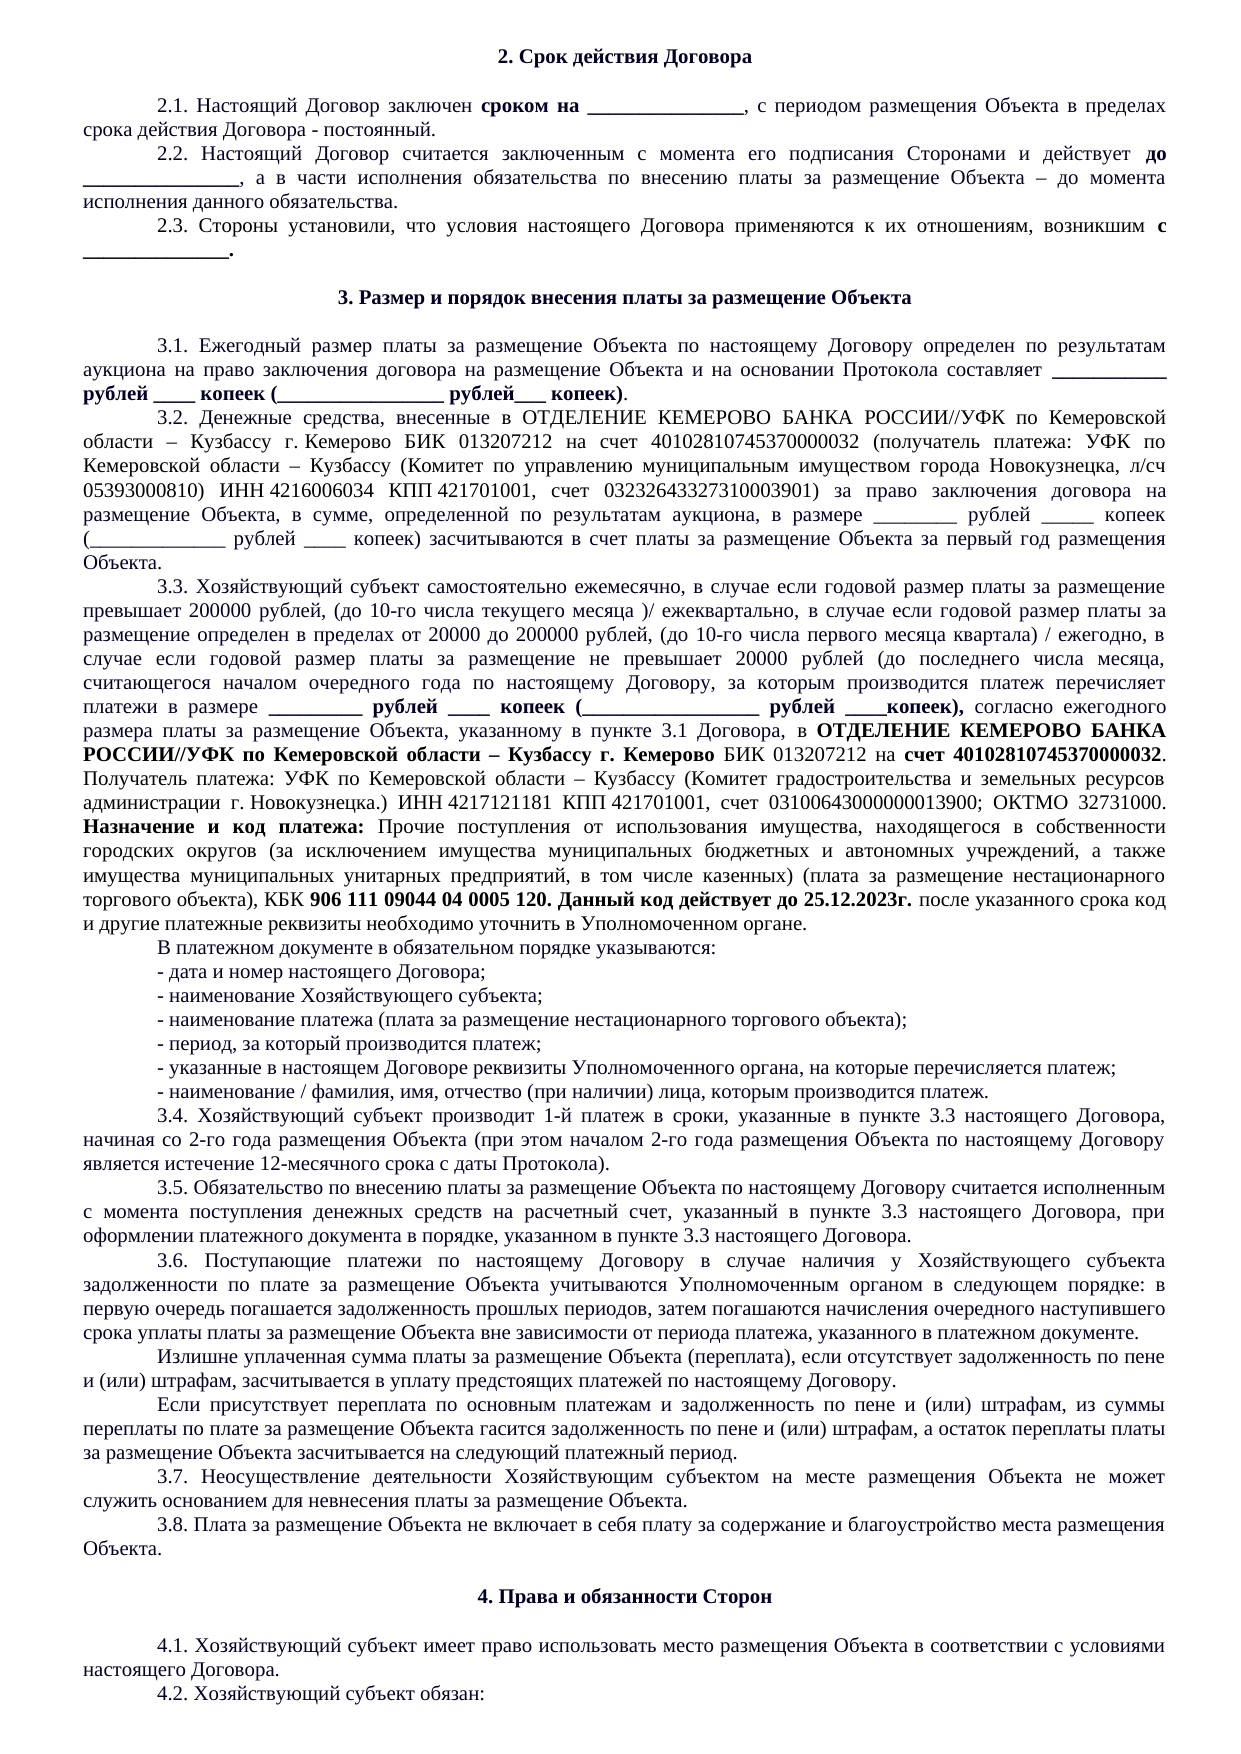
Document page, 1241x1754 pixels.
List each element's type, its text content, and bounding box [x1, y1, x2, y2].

text 4.2. Хозяйствующий субъект обязан: [83, 1681, 1167, 1705]
text - наименование платежа (плата за размещение нестационарного торгового объекта); [83, 1007, 1167, 1031]
text 3. Размер и порядок внесения платы за размещение Объекта [83, 285, 1167, 309]
text 3.7. Неосуществление деятельности Хозяйствующим субъектом на месте размещения Объекта не может служить основанием для невнесения платы за размещение Объекта. [83, 1464, 1167, 1512]
text - дата и номер настоящего Договора; [83, 959, 1167, 983]
text 3.5. Обязательство по внесению платы за размещение Объекта по настоящему Договору считается исполненным с момента поступления денежных средств на расчетный счет, указанный в пункте 3.3 настоящего Договора, при оформлении платежного документа в порядке, указанном в пункте 3.3 настоящего Договора. [83, 1175, 1167, 1247]
text 3.8. Плата за размещение Объекта не включает в себя плату за содержание и благоустройство места размещения Объекта. [83, 1512, 1167, 1560]
text 3.6. Поступающие платежи по настоящему Договору в случае наличия у Хозяйствующего субъекта задолженности по плате за размещение Объекта учитываются Уполномоченным органом в следующем порядке: в первую очередь погашается задолженность прошлых периодов, затем погашаются начисления очередного наступившего срока уплаты платы за размещение Объекта вне зависимости от периода платежа, указанного в платежном документе. [83, 1247, 1167, 1344]
text 3.1. Ежегодный размер платы за размещение Объекта по настоящему Договору определен по результатам аукциона на право заключения договора на размещение Объекта и на основании Протокола составляет ___________ рублей ____ копеек (________________ рублей___ копеек). [83, 333, 1167, 405]
text - период, за который производится платеж; [83, 1031, 1167, 1055]
text В платежном документе в обязательном порядке указываются: [83, 935, 1167, 959]
text Излишне уплаченная сумма платы за размещение Объекта (переплата), если отсутствует задолженность по пене и (или) штрафам, засчитывается в уплату предстоящих платежей по настоящему Договору. [83, 1344, 1167, 1392]
text Если присутствует переплата по основным платежам и задолженность по пене и (или) штрафам, из суммы переплаты по плате за размещение Объекта гасится задолженность по пене и (или) штрафам, а остаток переплаты платы за размещение Объекта засчитывается на следующий платежный период. [83, 1392, 1167, 1464]
text - наименование Хозяйствующего субъекта; [83, 983, 1167, 1007]
text 4.1. Хозяйствующий субъект имеет право использовать место размещения Объекта в соответствии с условиями настоящего Договора. [83, 1632, 1167, 1681]
text 2.2. Настоящий Договор считается заключенным с момента его подписания Сторонами и действует до _______________, а в части исполнения обязательства по внесению платы за размещение Объекта – до момента исполнения данного обязательства. [83, 141, 1167, 213]
text - наименование / фамилия, имя, отчество (при наличии) лица, которым производится платеж. [83, 1079, 1167, 1103]
text 2. Срок действия Договора [83, 44, 1167, 68]
text 3.3. Хозяйствующий субъект самостоятельно ежемесячно, в случае если годовой размер платы за размещение превышает 200000 рублей, (до 10-го числа текущего месяца )/ ежеквартально, в случае если годовой размер платы за размещение определен в пределах от 20000 до 200000 рублей, (до 10-го числа первого месяца квартала) / ежегодно, в случае если годовой размер платы за размещение не превышает 20000 рублей (до последнего числа месяца, считающегося началом очередного года по настоящему Договору, за которым производится платеж перечисляет платежи в размере _________ рублей ____ копеек (_________________ рублей ____копеек), согласно ежегодного размера платы за размещение Объекта, указанному в пункте 3.1 Договора, в ОТДЕЛЕНИЕ КЕМЕРОВО БАНКА РОССИИ//УФК по Кемеровской области – Кузбассу г. Кемерово БИК 013207212 на счет 40102810745370000032. Получатель платежа: УФК по Кемеровской области – Кузбассу (Комитет градостроительства и земельных ресурсов администрации г. Новокузнецка.) ИНН 4217121181 КПП 421701001, счет 03100643000000013900; ОКТМО 32731000. Назначение и код платежа: Прочие поступления от использования имущества, находящегося в собственности городских округов (за исключением имущества муниципальных бюджетных и автономных учреждений, а также имущества муниципальных унитарных предприятий, в том числе казенных) (плата за размещение нестационарного торгового объекта), КБК 906 111 09044 04 0005 120. Данный код действует до 25.12.2023г. после указанного срока код и другие платежные реквизиты необходимо уточнить в Уполномоченном органе. [83, 574, 1167, 935]
text 3.2. Денежные средства, внесенные в ОТДЕЛЕНИЕ КЕМЕРОВО БАНКА РОССИИ//УФК по Кемеровской области – Кузбассу г. Кемерово БИК 013207212 на счет 40102810745370000032 (получатель платежа: УФК по Кемеровской области – Кузбассу (Комитет по управлению муниципальным имуществом города Новокузнецка, л/сч 05393000810) ИНН 4216006034 КПП 421701001, счет 03232643327310003901) за право заключения договора на размещение Объекта, в сумме, определенной по результатам аукциона, в размере ________ рублей _____ копеек (_____________ рублей ____ копеек) засчитываются в счет платы за размещение Объекта за первый год размещения Объекта. [83, 405, 1167, 574]
text 2.1. Настоящий Договор заключен сроком на _______________, с периодом размещения Объекта в пределах срока действия Договора - постоянный. [83, 92, 1167, 141]
text 3.4. Хозяйствующий субъект производит 1-й платеж в сроки, указанные в пункте 3.3 настоящего Договора, начиная со 2-го года размещения Объекта (при этом началом 2-го года размещения Объекта по настоящему Договору является истечение 12-месячного срока с даты Протокола). [83, 1103, 1167, 1175]
text 2.3. Стороны установили, что условия настоящего Договора применяются к их отношениям, возникшим с ______________. [83, 213, 1167, 261]
text - указанные в настоящем Договоре реквизиты Уполномоченного органа, на которые перечисляется платеж; [83, 1055, 1167, 1079]
text 4. Права и обязанности Сторон [83, 1584, 1167, 1608]
